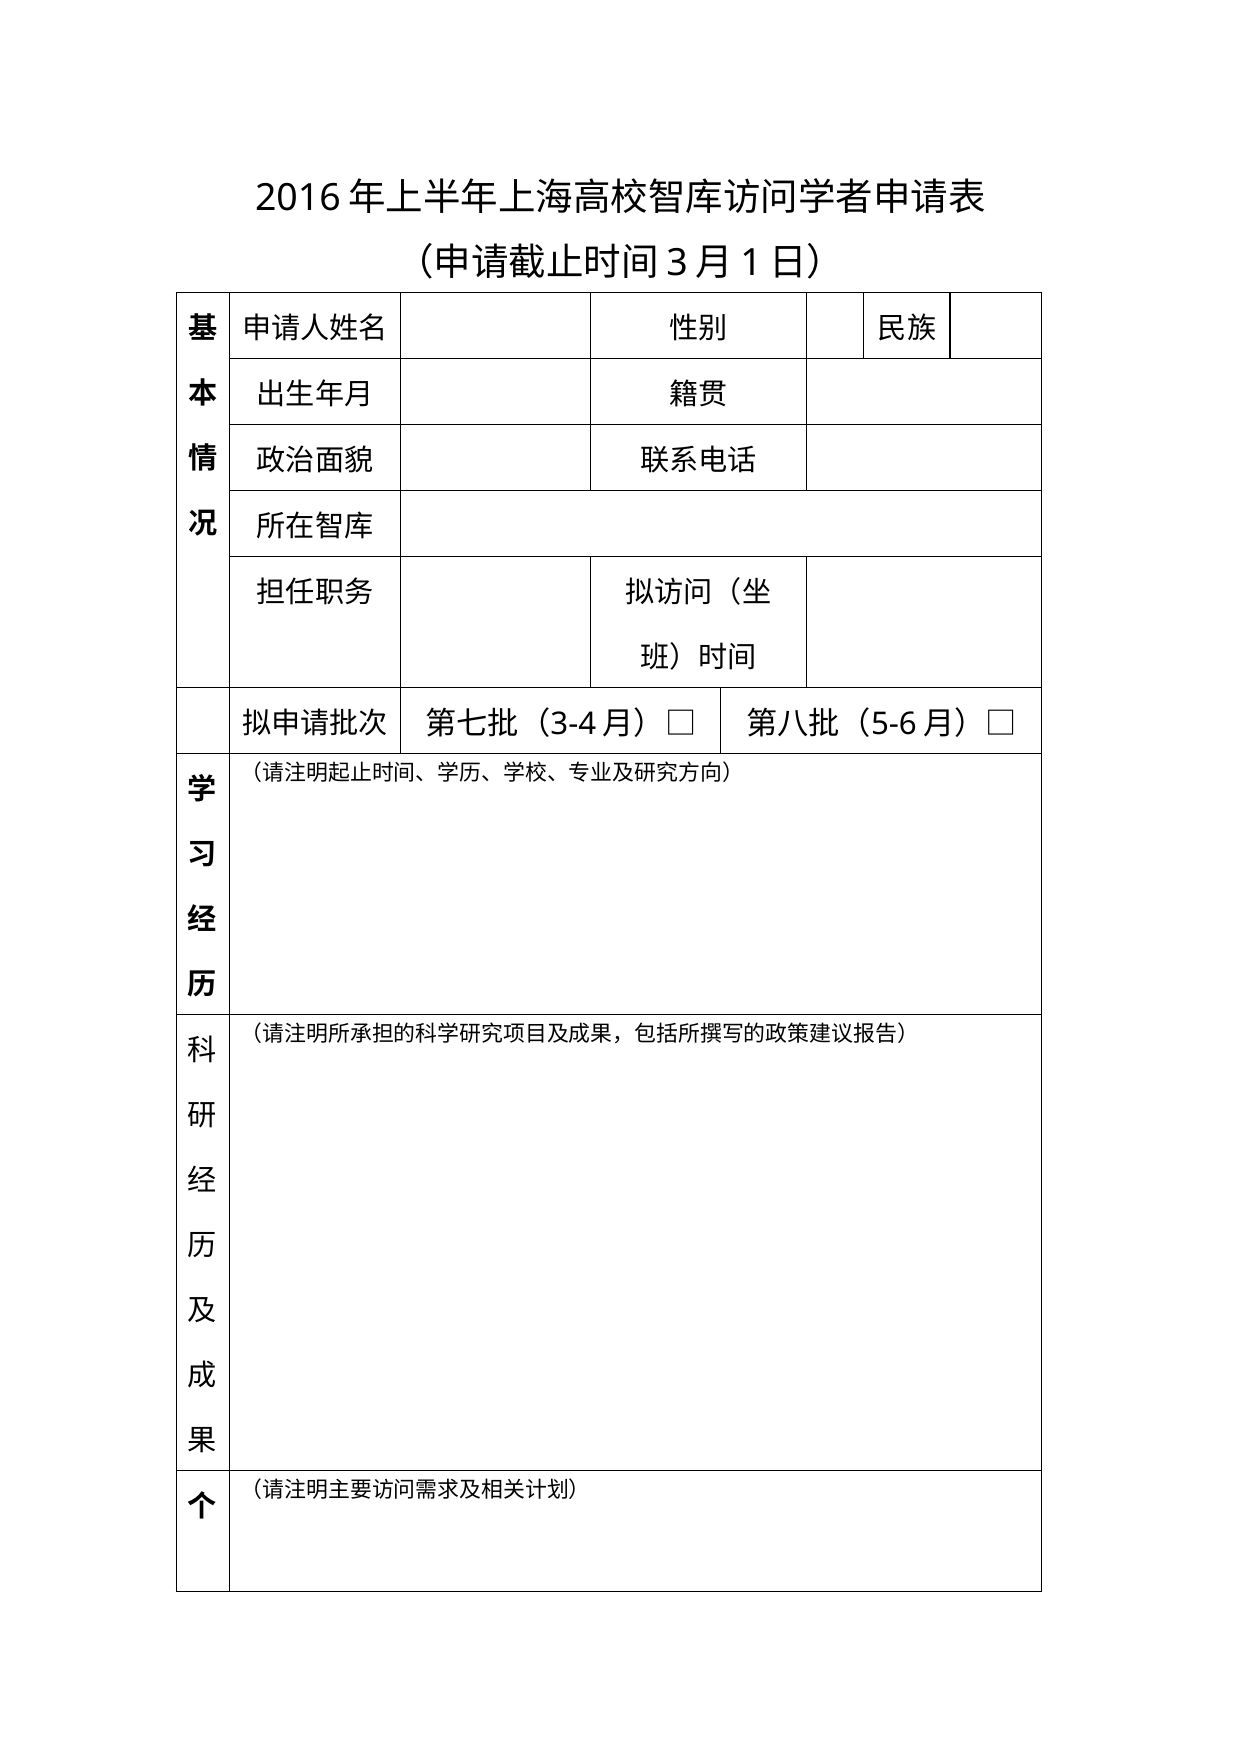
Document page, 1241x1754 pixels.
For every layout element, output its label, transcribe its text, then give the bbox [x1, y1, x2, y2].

table_cell [401, 557, 590, 687]
table_cell [401, 359, 590, 424]
table_cell （请注明所承担的科学研究项目及成果，包括所撰写的政策建议报告） [230, 1015, 1041, 1470]
table_cell 科研经历及成果 [177, 1015, 229, 1470]
table_cell 拟访问（坐班）时间 [591, 557, 806, 687]
table_cell 籍贯 [591, 359, 806, 424]
table_header 民族 [864, 293, 949, 358]
table_cell 出生年月 [230, 359, 400, 424]
table_header 申请人姓名 [230, 293, 400, 358]
table_cell 第八批（5-6月）□ [721, 688, 1041, 753]
table_header 基本情况 [177, 293, 229, 687]
table_cell 学习经历 [177, 754, 229, 1014]
table_cell [401, 491, 1041, 556]
table_cell 拟申请批次 [230, 688, 400, 753]
table_cell 担任职务 [230, 557, 400, 687]
table_header [401, 293, 590, 358]
table_cell [807, 359, 1041, 424]
table_cell 所在智库 [230, 491, 400, 556]
table_cell [807, 557, 1041, 687]
table_cell 政治面貌 [230, 425, 400, 490]
table_cell （请注明起止时间、学历、学校、专业及研究方向） [230, 754, 1041, 1014]
table_header [807, 293, 863, 358]
table_cell （请注明主要访问需求及相关计划） [230, 1471, 1041, 1591]
text 2016年上半年上海高校智库访问学者申请表 （申请截止时间3月1日） [187, 162, 1053, 292]
table_cell 联系电话 [591, 425, 806, 490]
table_cell 个人访问需求及计划 [177, 1471, 229, 1591]
table_cell [807, 425, 1041, 490]
table_header 性别 [591, 293, 806, 358]
table_cell [177, 688, 229, 753]
table_cell [401, 425, 590, 490]
table_header [951, 293, 1041, 358]
table_cell 第七批（3-4月）□ [401, 688, 720, 753]
